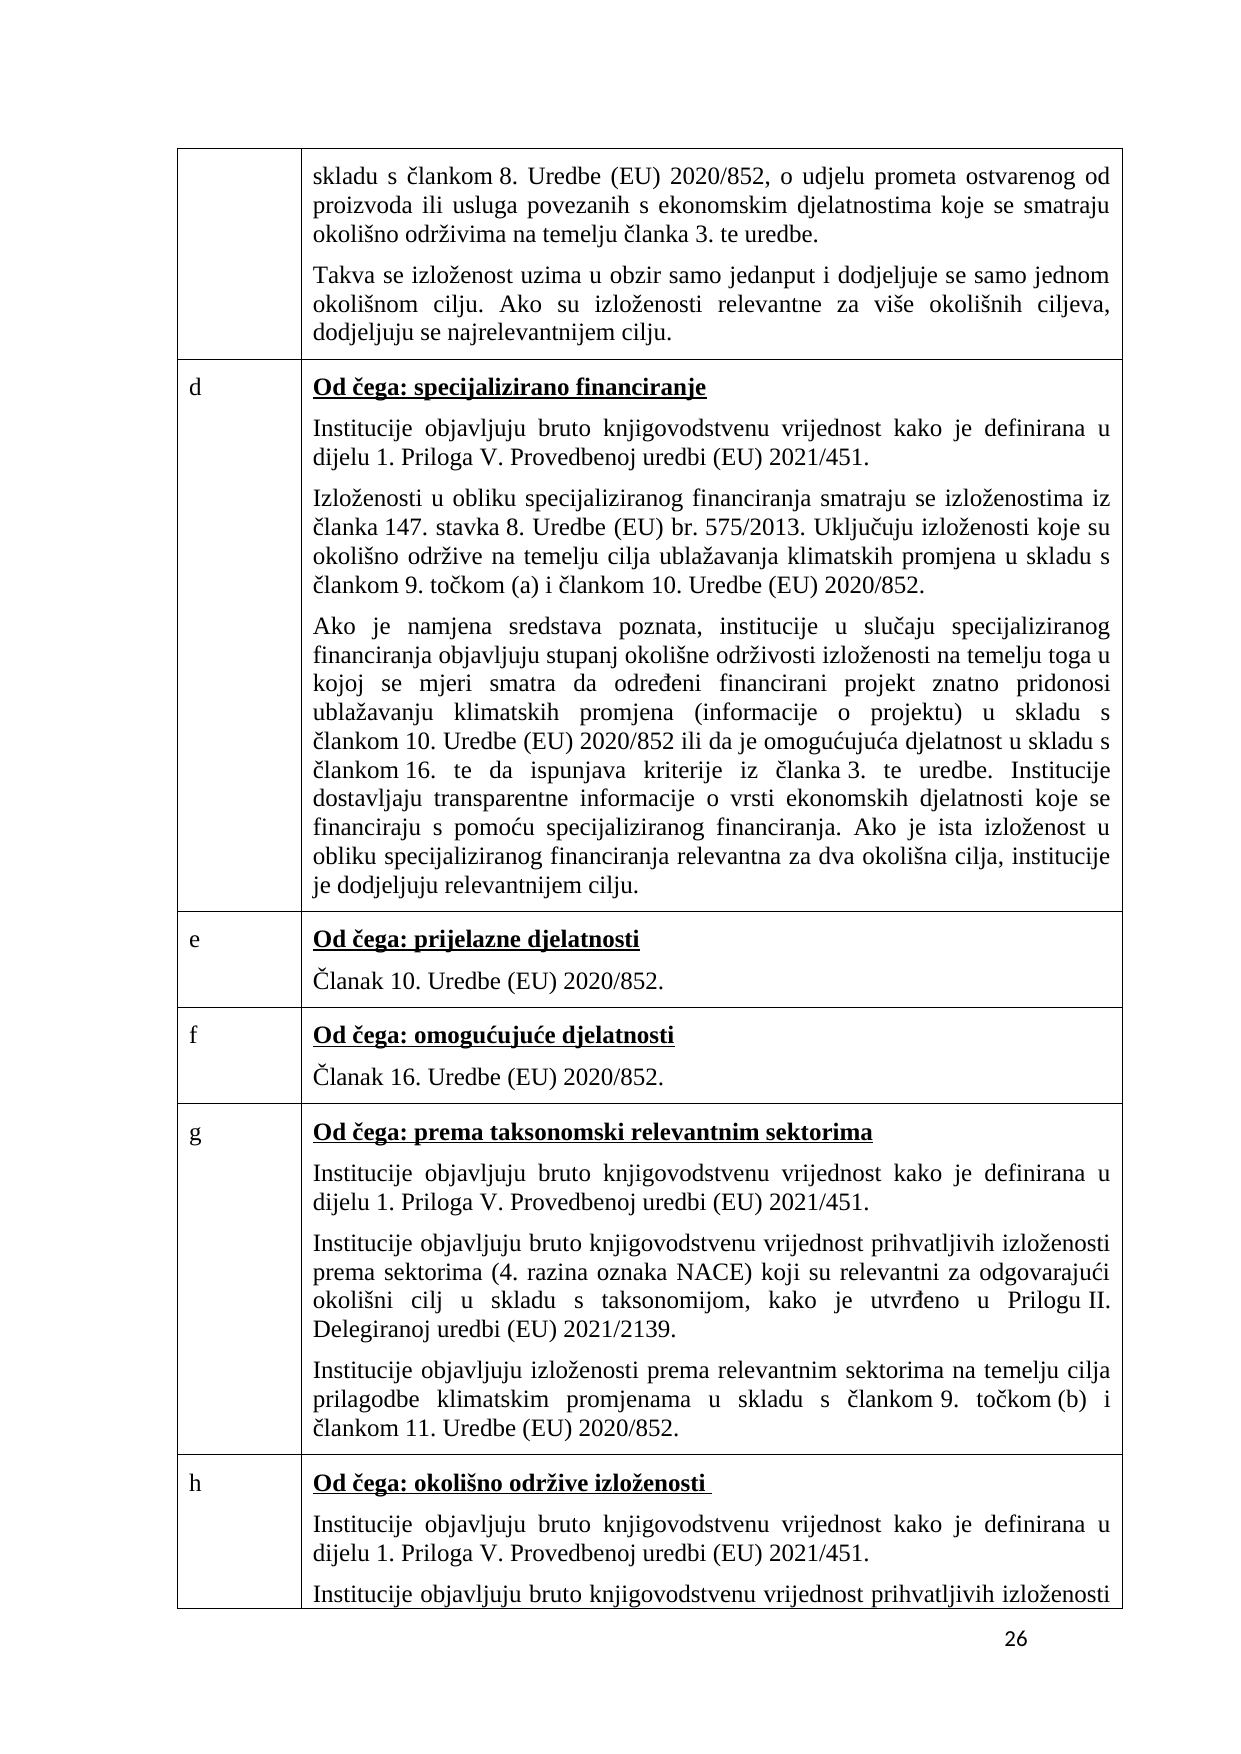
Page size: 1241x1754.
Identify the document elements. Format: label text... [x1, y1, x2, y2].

table_cell h [178, 1455, 301, 1608]
table_cell Od čega: prijelazne djelatnosti Članak 10. Uredbe (EU) 2020/852. [302, 912, 1122, 1007]
table_cell d [178, 360, 301, 911]
table_cell e [178, 912, 301, 1007]
table_cell Od čega: omogućujuće djelatnosti Članak 16. Uredbe (EU) 2020/852. [302, 1008, 1122, 1103]
table_cell Od čega: prema taksonomski relevantnim sektorima Institucije objavljuju bruto knjigovodstvenu vrijednost kako je definirana u dijelu 1. Priloga V. Provedbenoj uredbi (EU) 2021/451. Institucije objavljuju bruto knjigovodstvenu vrijednost prihvatljivih izloženosti prema sektorima (4. razina oznaka NACE) koji su relevantni za odgovarajući okolišni cilj u skladu s taksonomijom, kako je utvrđeno u Prilogu II. Delegiranoj uredbi (EU) 2021/2139. Institucije objavljuju izloženosti prema relevantnim sektorima na temelju cilja prilagodbe klimatskim promjenama u skladu s člankom 9. točkom (b) i člankom 11. Uredbe (EU) 2020/852. [302, 1104, 1122, 1454]
table_cell f [178, 1008, 301, 1103]
table_cell g [178, 1104, 301, 1454]
table_cell Od čega: specijalizirano financiranje Institucije objavljuju bruto knjigovodstvenu vrijednost kako je definirana u dijelu 1. Priloga V. Provedbenoj uredbi (EU) 2021/451. Izloženosti u obliku specijaliziranog financiranja smatraju se izloženostima iz članka 147. stavka 8. Uredbe (EU) br. 575/2013. Uključuju izloženosti koje su okolišno održive na temelju cilja ublažavanja klimatskih promjena u skladu s člankom 9. točkom (a) i člankom 10. Uredbe (EU) 2020/852. Ako je namjena sredstava poznata, institucije u slučaju specijaliziranog financiranja objavljuju stupanj okolišne održivosti izloženosti na temelju toga u kojoj se mjeri smatra da određeni financirani projekt znatno pridonosi ublažavanju klimatskih promjena (informacije o projektu) u skladu s člankom 10. Uredbe (EU) 2020/852 ili da je omogućujuća djelatnost u skladu s člankom 16. te da ispunjava kriterije iz članka 3. te uredbe. Institucije dostavljaju transparentne informacije o vrsti ekonomskih djelatnosti koje se financiraju s pomoću specijaliziranog financiranja. Ako je ista izloženost u obliku specijaliziranog financiranja relevantna za dva okolišna cilja, institucije je dodjeljuju relevantnijem cilju. [302, 360, 1122, 911]
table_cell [302, 1455, 1122, 1608]
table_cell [302, 149, 1122, 359]
table_cell c [178, 149, 301, 359]
